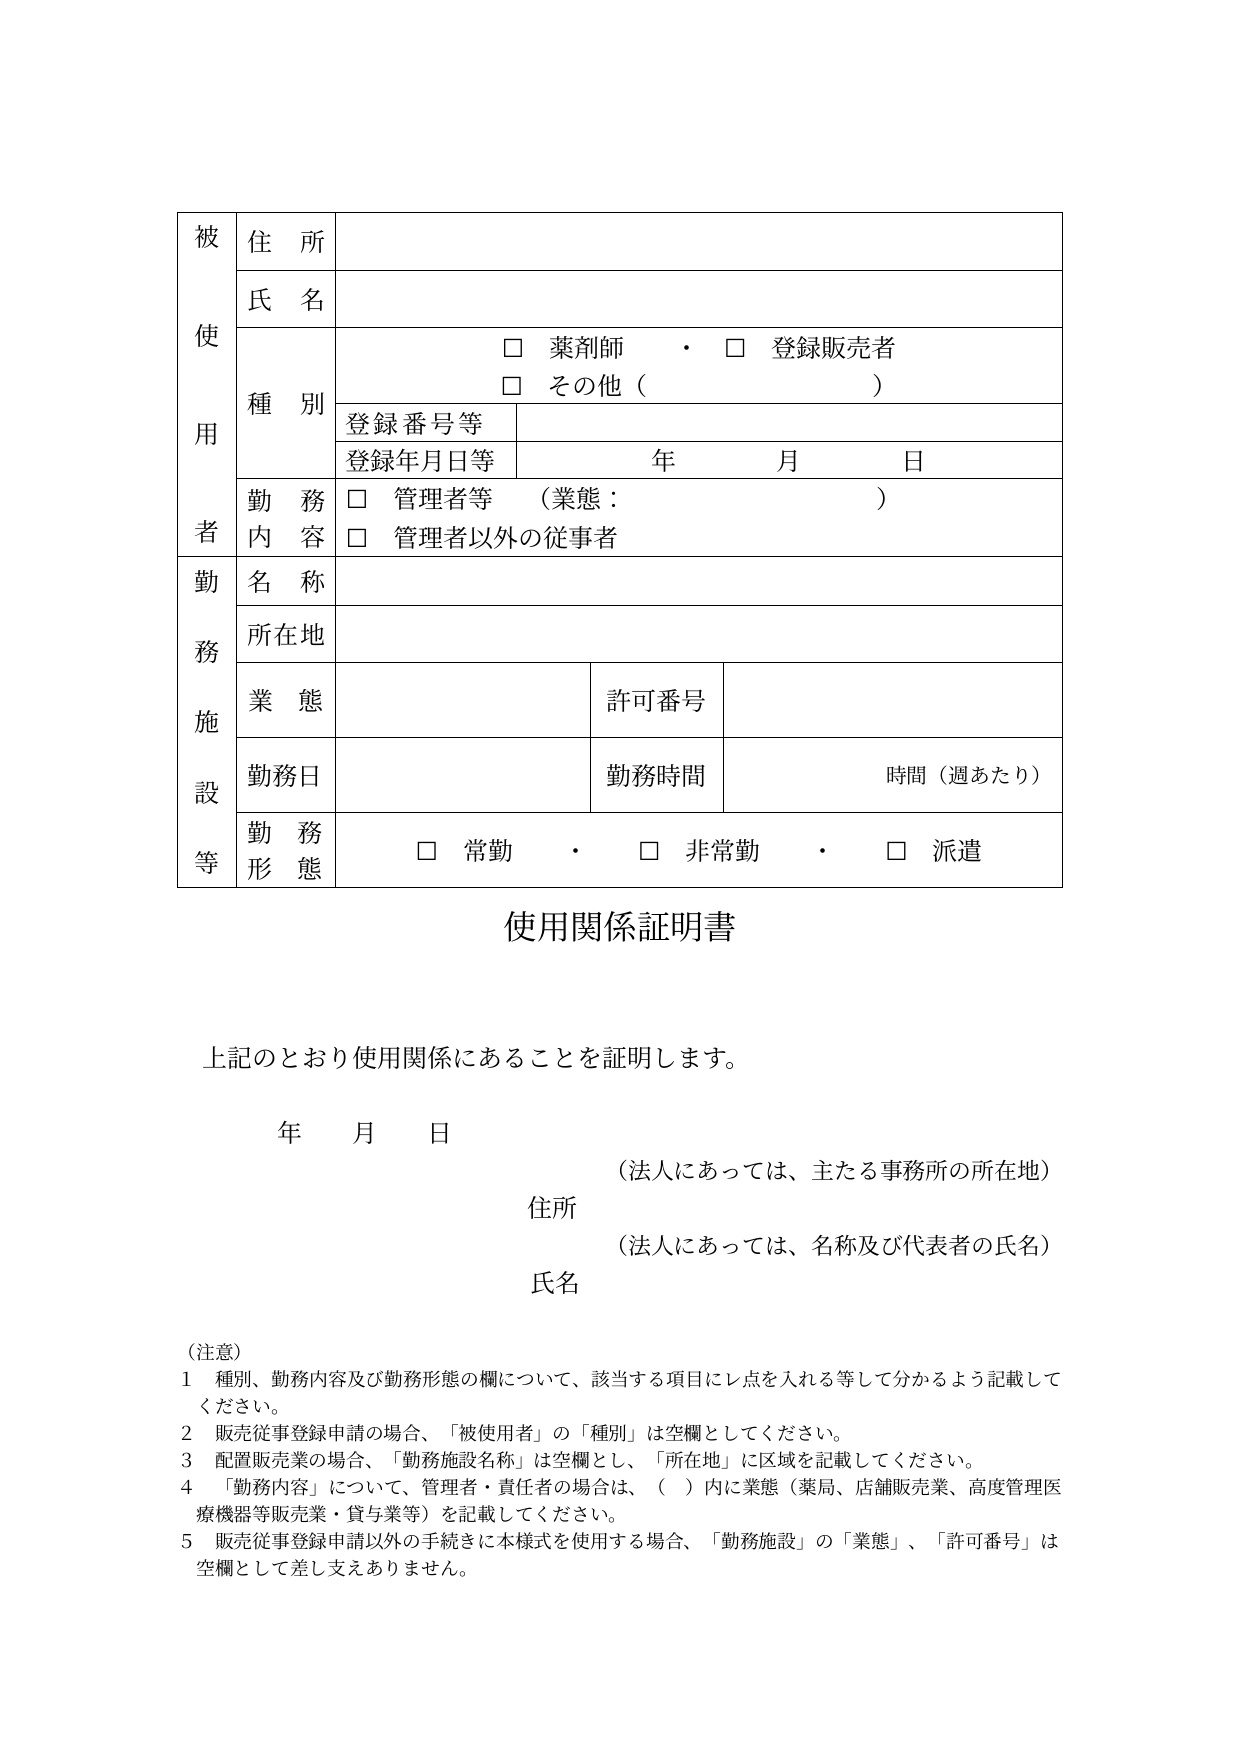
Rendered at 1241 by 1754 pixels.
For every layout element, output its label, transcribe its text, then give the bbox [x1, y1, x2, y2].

table_header 被使用者 [178, 213, 236, 556]
table_header [336, 213, 1062, 269]
text ３ 配置販売業の場合、「勤務施設名称」は空欄とし、「所在地」に区域を記載してください。 [177, 1446, 1063, 1473]
table_cell [336, 271, 1062, 327]
table_cell [336, 663, 590, 737]
table_cell 種別 [237, 328, 335, 478]
text 住所 [440, 1188, 1063, 1225]
table_cell [336, 557, 1062, 605]
table_cell 常勤 ・ 非常勤 ・ 派遣 [336, 813, 1062, 887]
table_cell 登録年月日等 [336, 442, 516, 478]
table_cell （業態： ） [516, 479, 1062, 517]
table_cell [336, 738, 590, 812]
text 氏名 [177, 1263, 1063, 1300]
table_cell 業 態 [237, 663, 335, 737]
table_cell 氏名 [237, 271, 335, 327]
text ２ 販売従事登録申請の場合、「被使用者」の「種別」は空欄としてください。 [177, 1419, 1063, 1446]
text （法人にあっては、名称及び代表者の氏名） [177, 1225, 1063, 1263]
text 上記のとおり使用関係にあることを証明します。 [177, 1038, 1063, 1075]
table_cell [517, 404, 1062, 441]
table_cell 勤務日 [237, 738, 335, 812]
table_cell 管理者等 [336, 479, 516, 517]
table_header 住所 [237, 213, 335, 269]
table_cell 許可番号 [591, 663, 723, 737]
text 年 月 日 [177, 1113, 1063, 1150]
table_cell 勤 務 形 態 [237, 813, 335, 887]
table_cell 名称 [237, 557, 335, 605]
table_cell 管理者以外の従事者 [336, 517, 1062, 556]
table_cell [336, 606, 1062, 662]
text ５ 販売従事登録申請以外の手続きに本様式を使用する場合、「勤務施設」の「業態」、「許可番号」は空欄として差し支えありません。 [177, 1527, 1063, 1581]
text ４ 「勤務内容」について、管理者・責任者の場合は、（ ）内に業態（薬局、店舗販売業、高度管理医療機器等販売業・貸与業等）を記載してください。 [177, 1473, 1063, 1527]
table_cell 時間（週あたり） [724, 738, 1062, 812]
text １ 種別、勤務内容及び勤務形態の欄について、該当する項目にレ点を入れる等して分かるよう記載してください。 [177, 1365, 1063, 1419]
table_cell 勤務 内容 [237, 479, 335, 556]
text （法人にあっては、主たる事務所の所在地） [177, 1150, 1063, 1188]
text （注意） [177, 1338, 1063, 1365]
table_cell 薬剤師 ・ 登録販売者 その他（ ） [336, 328, 1062, 403]
table_cell [724, 663, 1062, 737]
table_cell 勤務時間 [591, 738, 723, 812]
table_cell 所在地 [237, 606, 335, 662]
table_cell 登録番号等 [336, 404, 516, 441]
text 使用関係証明書 [177, 888, 1063, 963]
table_cell 年 月 日 [517, 442, 1062, 478]
table_cell 勤務施設等 [178, 557, 236, 887]
